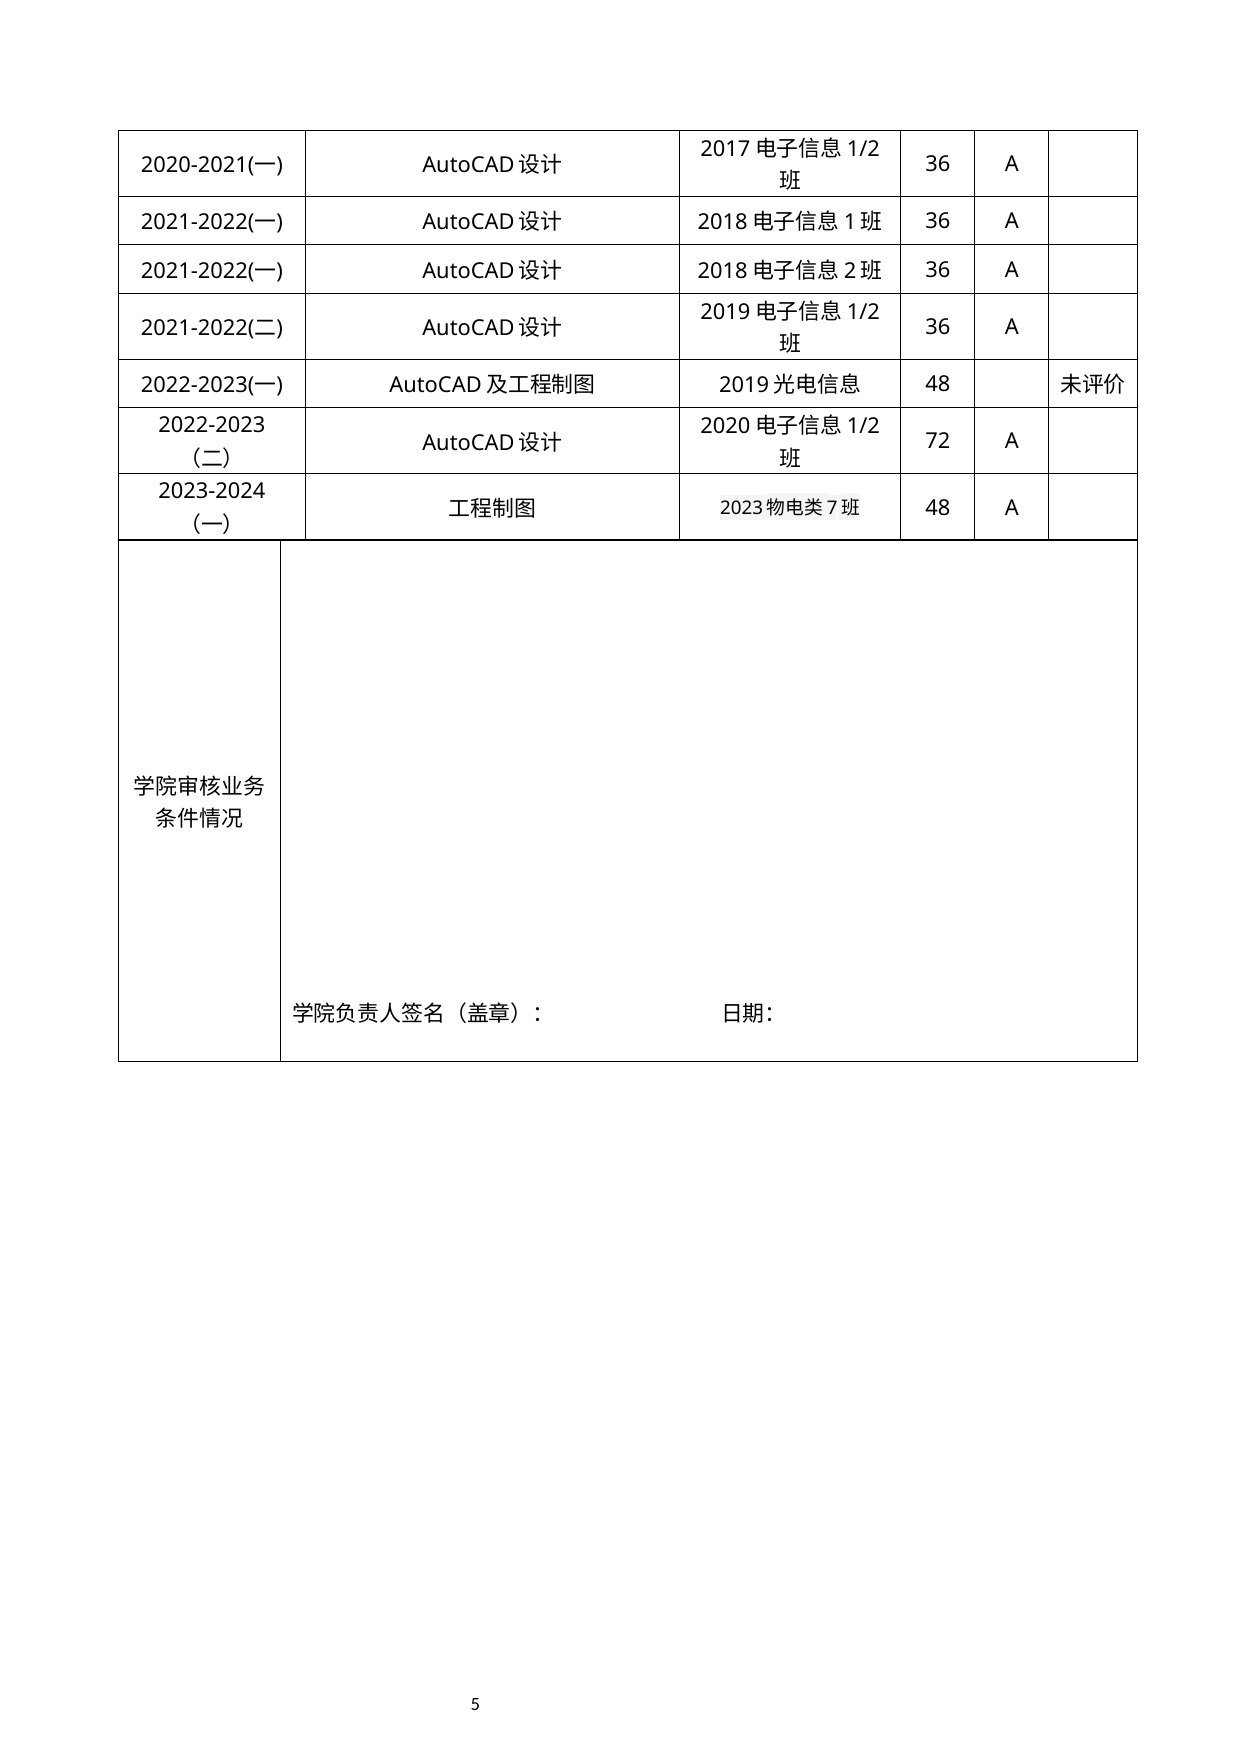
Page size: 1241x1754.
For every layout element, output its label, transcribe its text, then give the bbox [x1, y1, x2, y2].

table_cell 未评价 [1049, 360, 1137, 407]
table_cell 72 [901, 408, 974, 473]
table_cell 工程制图 [306, 474, 679, 539]
table_cell A [975, 408, 1048, 473]
table_cell [1049, 197, 1137, 244]
table_cell 2020-2021(一) [119, 131, 305, 196]
table_cell 2023-2024（一） [119, 474, 305, 539]
table_cell [1049, 294, 1137, 358]
table_cell [1049, 474, 1137, 539]
table_cell 36 [901, 294, 974, 358]
table_cell AutoCAD设计 [306, 294, 679, 358]
table_cell [1049, 131, 1137, 196]
table_cell 2023物电类7班 [680, 474, 900, 539]
table_cell 2018电子信息2班 [680, 245, 900, 292]
table_cell A [975, 245, 1048, 292]
table_cell 2019光电信息 [680, 360, 900, 407]
table_cell 36 [901, 197, 974, 244]
table_cell AutoCAD设计 [306, 408, 679, 473]
table_cell AutoCAD设计 [306, 197, 679, 244]
table_cell 2020电子信息1/2班 [680, 408, 900, 473]
table_cell A [975, 294, 1048, 358]
table_header 学院负责人签名（盖章）： 日期： [281, 541, 1137, 1061]
table_cell AutoCAD及工程制图 [306, 360, 679, 407]
table_cell 2021-2022(二) [119, 294, 305, 358]
table_cell A [975, 197, 1048, 244]
table_cell 2021-2022(一) [119, 245, 305, 292]
table_cell 2022-2023（二） [119, 408, 305, 473]
table_cell 2018电子信息1班 [680, 197, 900, 244]
table_cell 2019电子信息1/2班 [680, 294, 900, 358]
table_cell 2017电子信息1/2班 [680, 131, 900, 196]
table_cell [975, 360, 1048, 407]
table_cell A [975, 474, 1048, 539]
table_cell [1049, 408, 1137, 473]
table_cell AutoCAD设计 [306, 245, 679, 292]
table_cell A [975, 131, 1048, 196]
table_cell 2021-2022(一) [119, 197, 305, 244]
table_cell 2022-2023(一) [119, 360, 305, 407]
table_cell 48 [901, 474, 974, 539]
table_cell 36 [901, 245, 974, 292]
table_cell 48 [901, 360, 974, 407]
table_header 学院审核业务条件情况 [119, 541, 280, 1061]
table_cell AutoCAD设计 [306, 131, 679, 196]
table_cell [1049, 245, 1137, 292]
table_cell 36 [901, 131, 974, 196]
